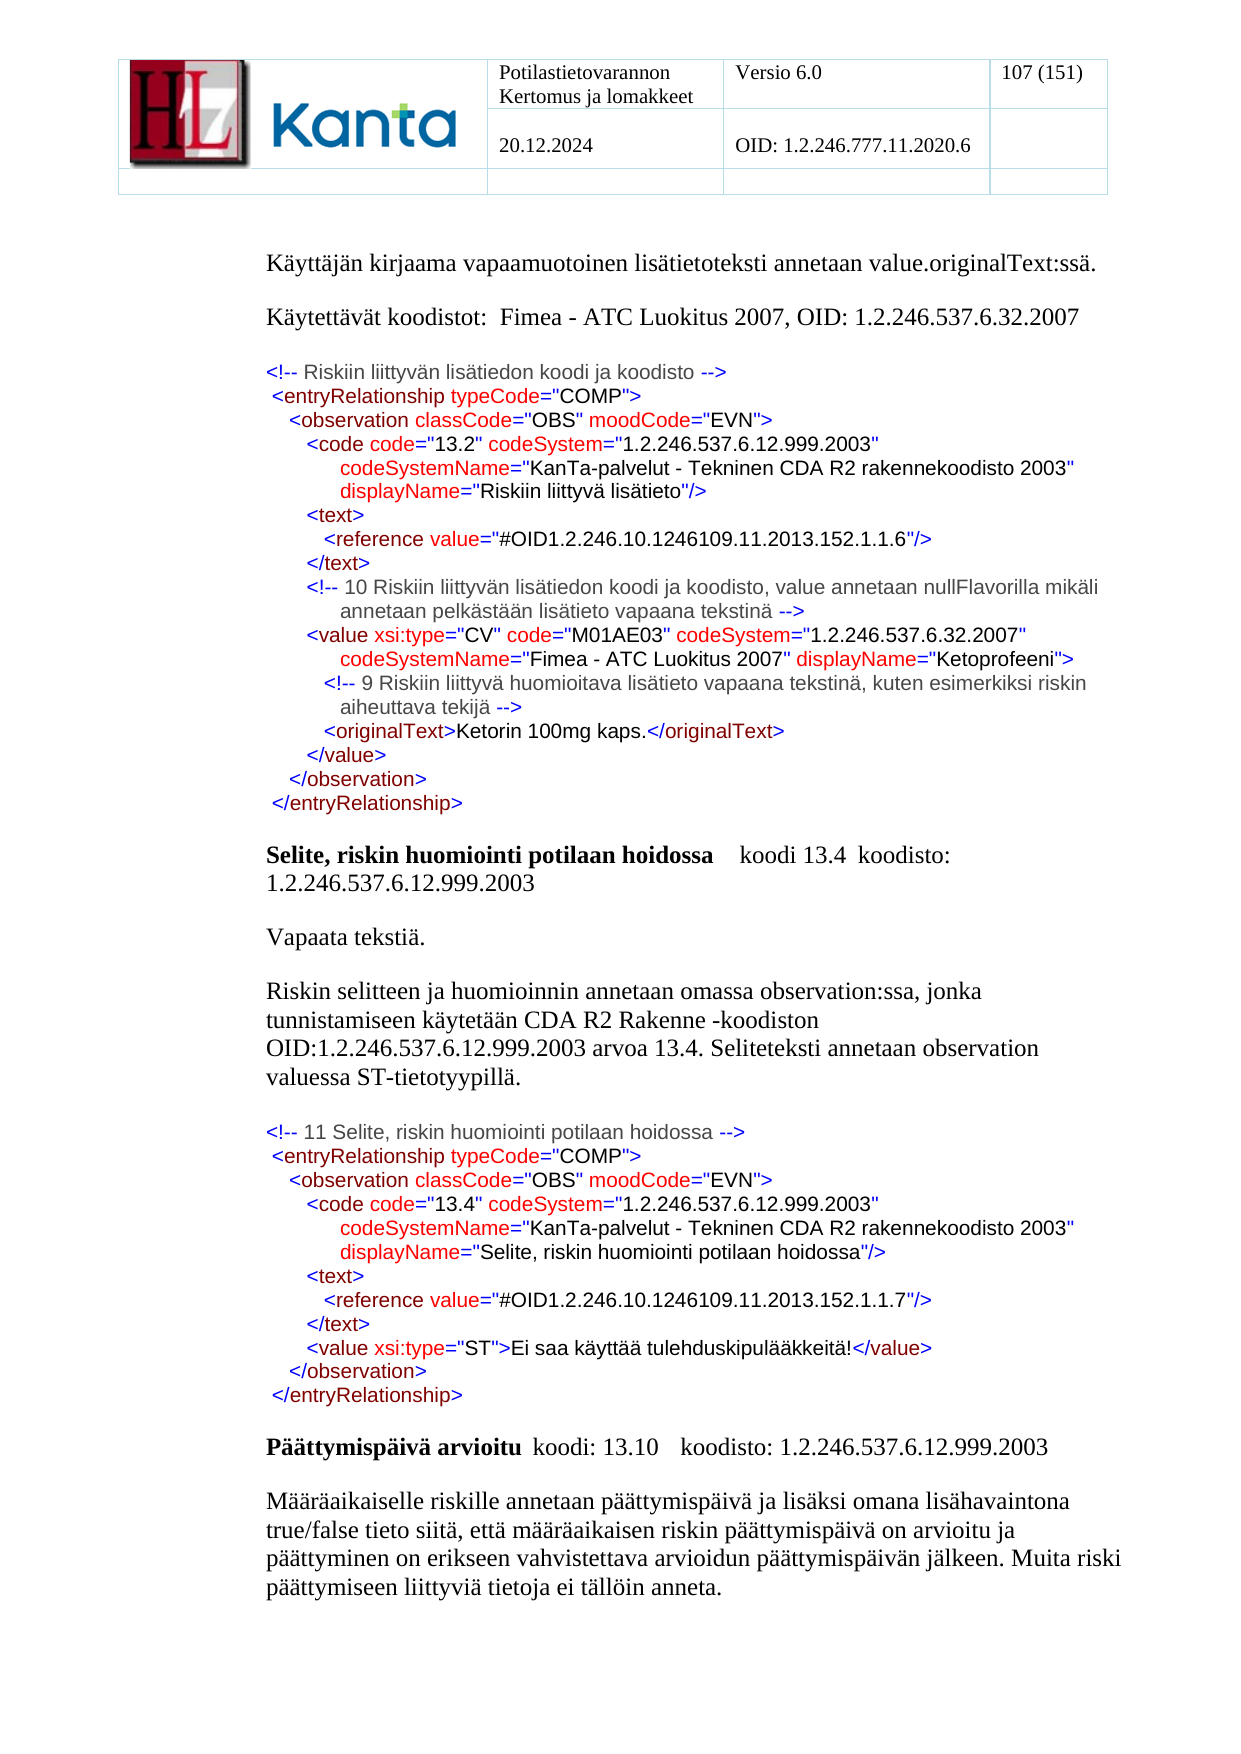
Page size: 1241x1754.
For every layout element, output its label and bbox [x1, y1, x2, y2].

picture [264, 93, 467, 159]
picture [129, 60, 252, 169]
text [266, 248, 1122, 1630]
